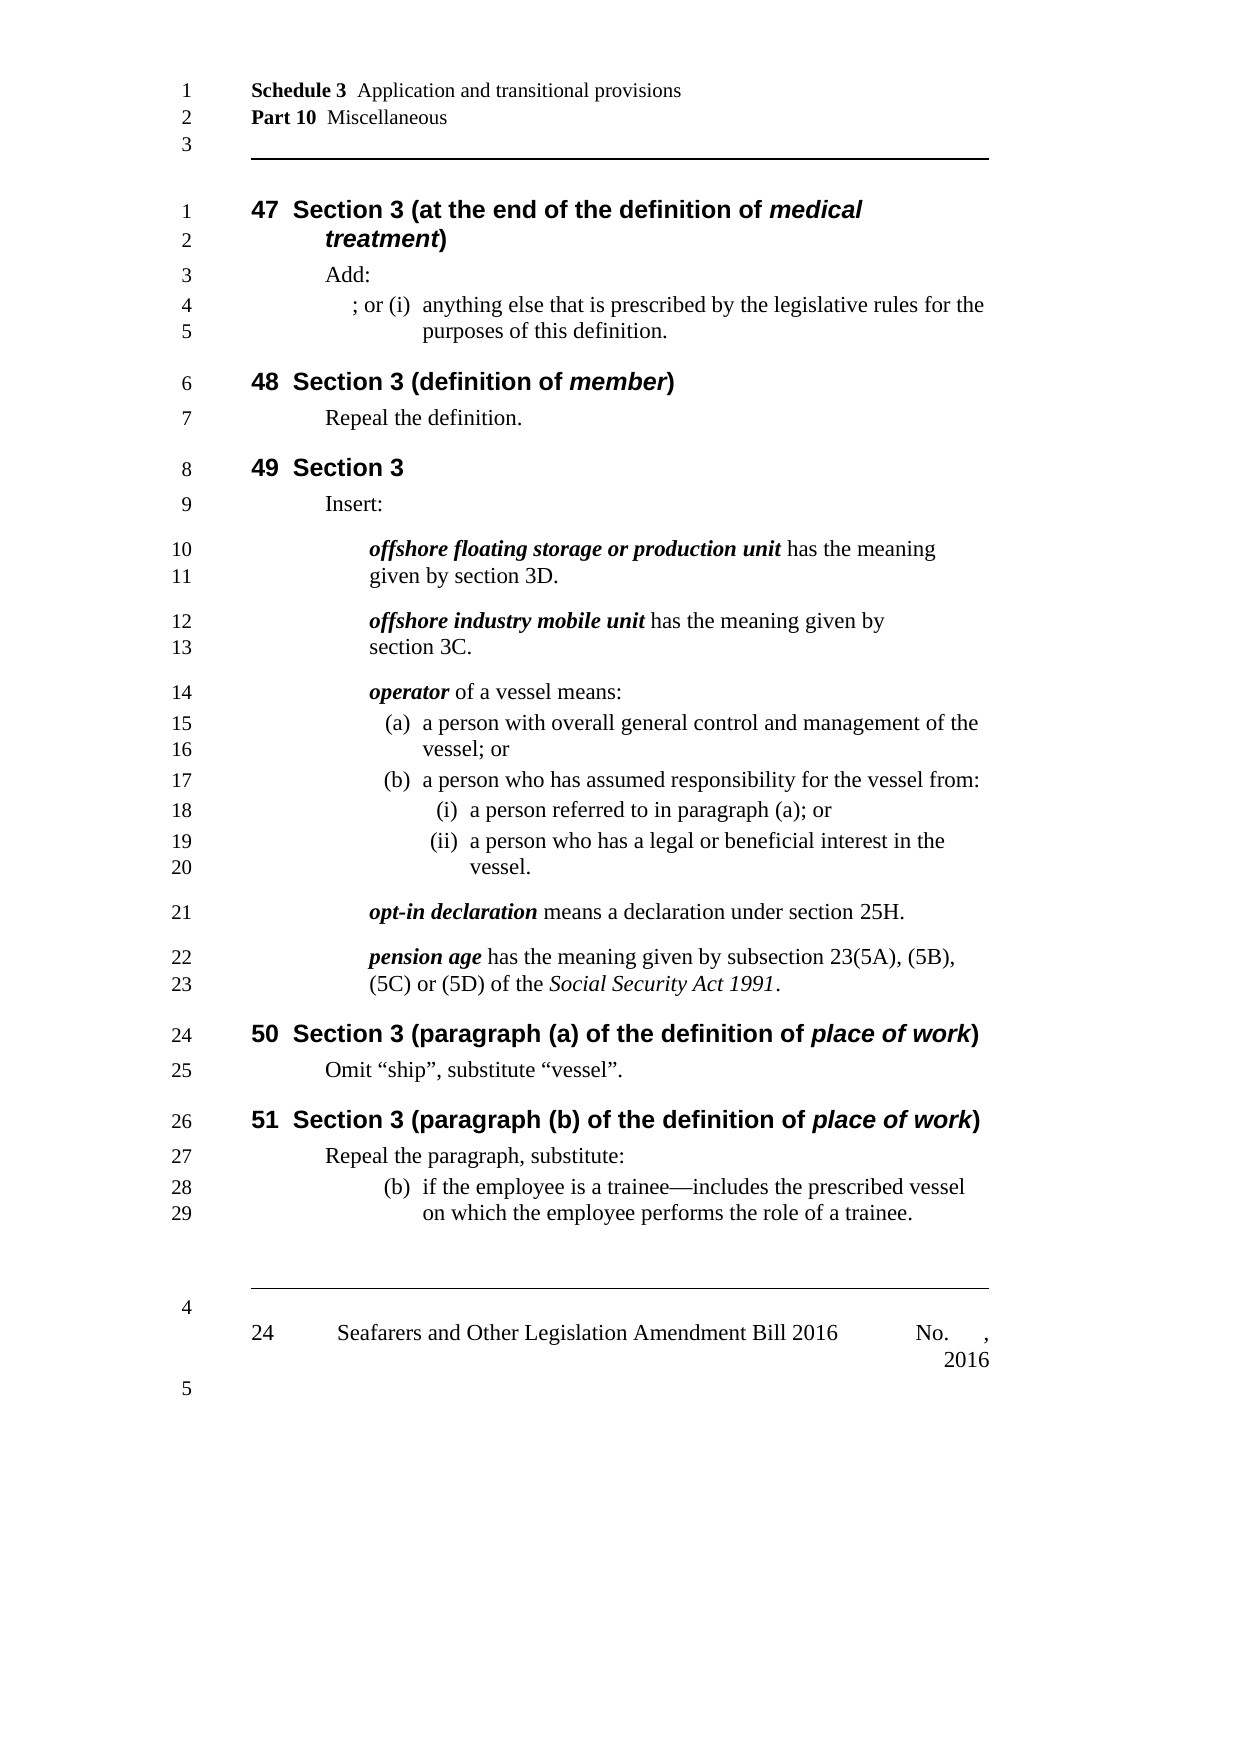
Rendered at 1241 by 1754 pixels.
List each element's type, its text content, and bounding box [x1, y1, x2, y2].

text offshore industry mobile unit has the meaning given by section 3C. [369, 607, 989, 659]
text opt-in declaration means a declaration under section 25H. [369, 898, 989, 924]
text Repeal the definition. [325, 404, 989, 430]
text Insert: [325, 490, 989, 517]
text offshore floating storage or production unit has the meaning given by section 3D. [369, 535, 989, 588]
text (a) a person with overall general control and management of the vessel; or [251, 709, 989, 762]
text operator of a vessel means: [369, 678, 989, 705]
text (b) a person who has assumed responsibility for the vessel from: [251, 766, 989, 792]
text (ii) a person who has a legal or beneficial interest in the vessel. [251, 827, 989, 879]
text 50 Section 3 (paragraph (a) of the definition of place of work) [251, 1019, 989, 1048]
text pension age has the meaning given by subsection 23(5A), (5B), (5C) or (5D) of the Social Security Act 1991. [369, 943, 989, 996]
text 47 Section 3 (at the end of the definition of medical treatment) [251, 195, 989, 252]
text Repeal the paragraph, substitute: [325, 1142, 989, 1169]
text 48 Section 3 (definition of member) [251, 367, 989, 396]
text 51 Section 3 (paragraph (b) of the definition of place of work) [251, 1105, 989, 1134]
text Omit “ship”, substitute “vessel”. [325, 1056, 989, 1082]
text Add: [325, 261, 989, 287]
text 49 Section 3 [251, 453, 989, 482]
text ; or (i) anything else that is prescribed by the legislative rules for the purposes of this definition. [251, 291, 989, 344]
text (i) a person referred to in paragraph (a); or [251, 796, 989, 823]
text (b) if the employee is a trainee—includes the prescribed vessel on which the employee performs the role of a trainee. [251, 1173, 989, 1226]
